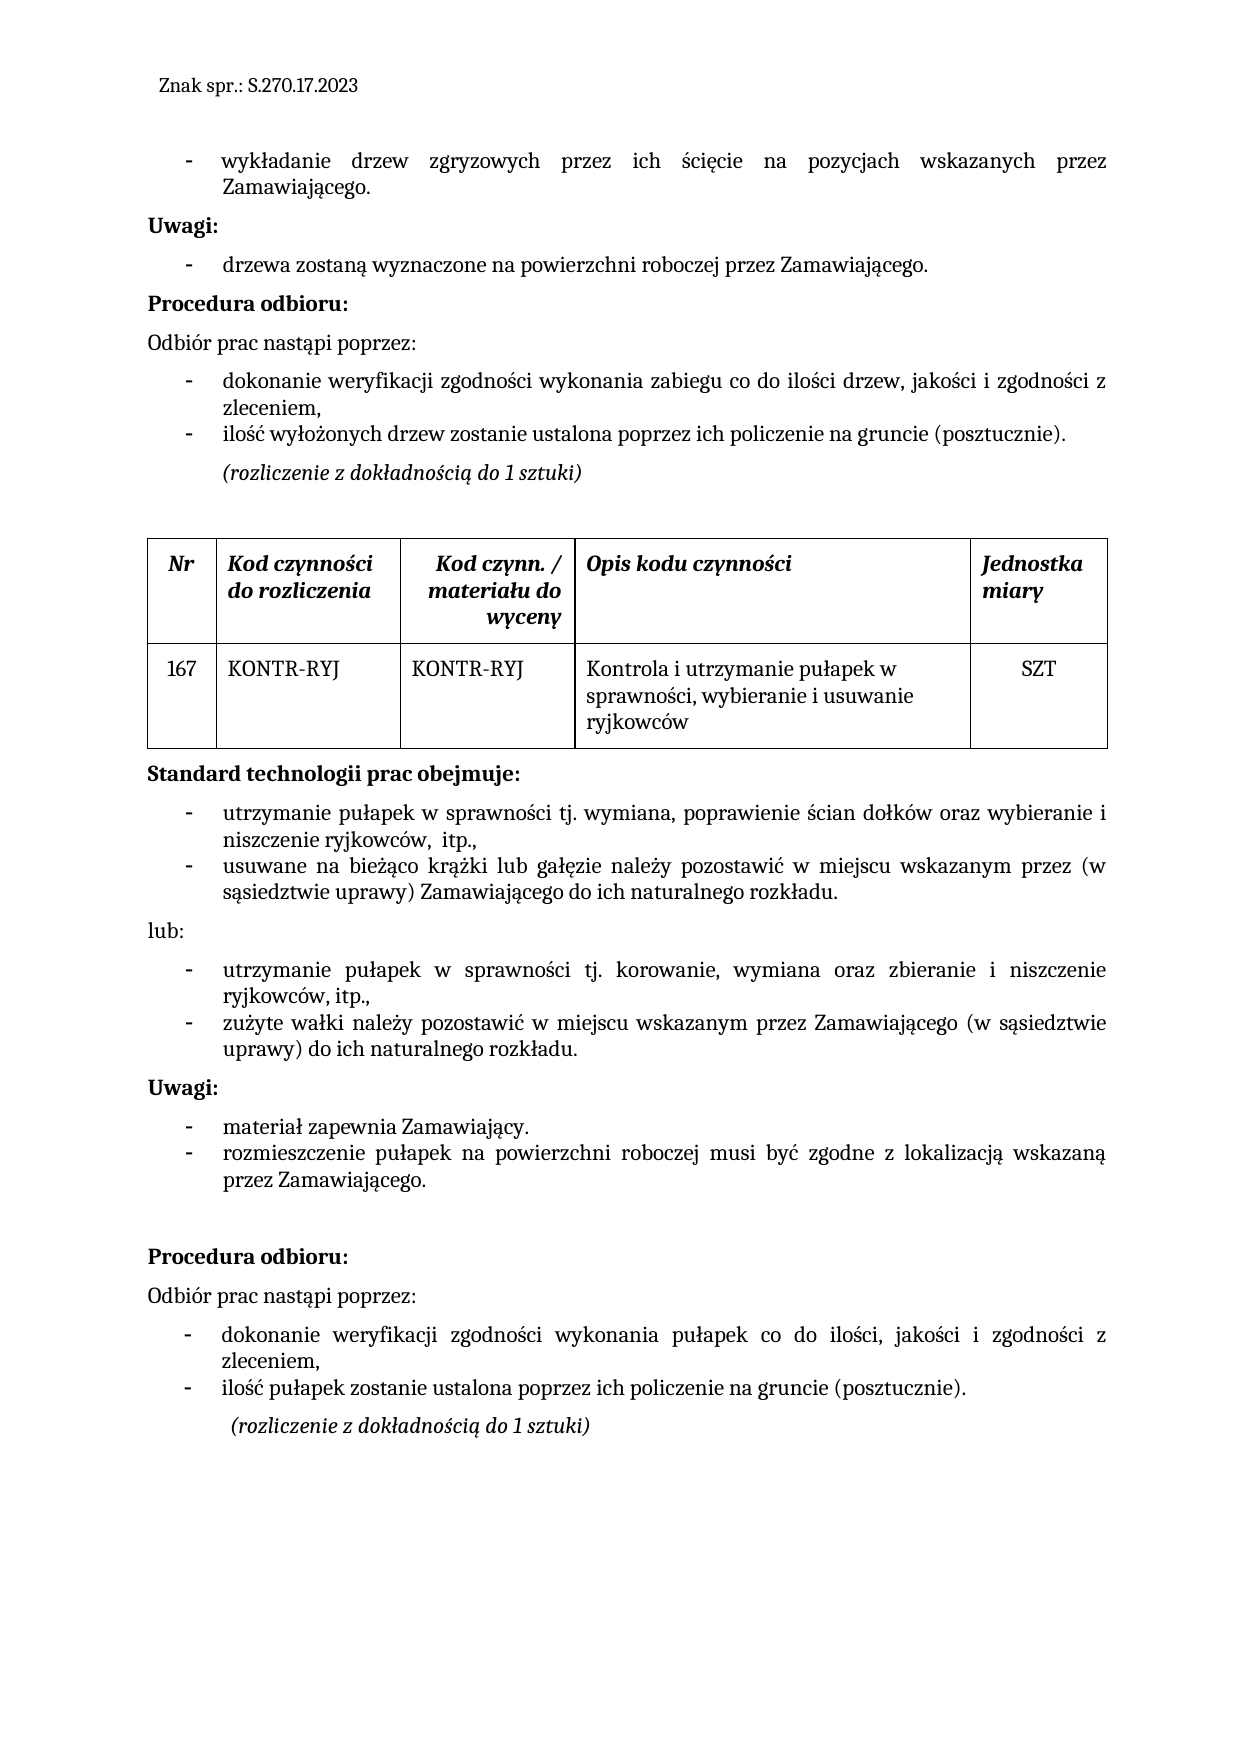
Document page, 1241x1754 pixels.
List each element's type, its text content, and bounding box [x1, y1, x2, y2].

list ilość pułapek zostanie ustalona poprzez ich policzenie na gruncie (posztucznie). [184, 1374, 1107, 1401]
list wykładanie drzew zgryzowych przez ich ścięcie na pozycjach wskazanych przez Zamawiającego. [185, 148, 1107, 200]
list ilość wyłożonych drzew zostanie ustalona poprzez ich policzenie na gruncie (posztucznie). [185, 421, 1107, 447]
list utrzymanie pułapek w sprawności tj. korowanie, wymiana oraz zbieranie i niszczenie ryjkowców, itp., [185, 957, 1107, 1009]
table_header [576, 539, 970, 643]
list zużyte wałki należy pozostawić w miejscu wskazanym przez Zamawiającego (w sąsiedztwie uprawy) do ich naturalnego rozkładu. [185, 1009, 1107, 1062]
list usuwane na bieżąco krążki lub gałęzie należy pozostawić w miejscu wskazanym przez (w sąsiedztwie uprawy) Zamawiającego do ich naturalnego rozkładu. [185, 853, 1107, 906]
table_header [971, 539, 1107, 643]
text Odbiór prac nastąpi poprzez: [148, 329, 1107, 356]
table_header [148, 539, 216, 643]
text lub: [148, 918, 1107, 944]
text Uwagi: [148, 213, 1107, 239]
list utrzymanie pułapek w sprawności tj. wymiana, poprawienie ścian dołków oraz wybieranie i niszczenie ryjkowców, itp., [185, 800, 1107, 853]
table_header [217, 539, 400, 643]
list dokonanie weryfikacji zgodności wykonania pułapek co do ilości, jakości i zgodności z zleceniem, [184, 1322, 1107, 1374]
text Odbiór prac nastąpi poprzez: [148, 1283, 1107, 1309]
text Standard technologii prac obejmuje: [148, 761, 1107, 788]
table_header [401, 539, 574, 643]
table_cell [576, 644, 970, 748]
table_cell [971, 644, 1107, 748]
text (rozliczenie z dokładnością do 1 sztuki) [156, 1413, 1107, 1440]
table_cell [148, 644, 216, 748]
list dokonanie weryfikacji zgodności wykonania zabiegu co do ilości drzew, jakości i zgodności z zleceniem, [185, 368, 1107, 421]
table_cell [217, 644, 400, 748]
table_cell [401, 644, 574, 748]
text Procedura odbioru: [148, 291, 1107, 317]
text Procedura odbioru: [148, 1244, 1107, 1270]
text Uwagi: [148, 1075, 1107, 1101]
list rozmieszczenie pułapek na powierzchni roboczej musi być zgodne z lokalizacją wskazaną przez Zamawiającego. [185, 1140, 1107, 1193]
list drzewa zostaną wyznaczone na powierzchni roboczej przez Zamawiającego. [185, 252, 1107, 278]
text (rozliczenie z dokładnością do 1 sztuki) [148, 460, 1107, 486]
list materiał zapewnia Zamawiający. [185, 1114, 1107, 1140]
